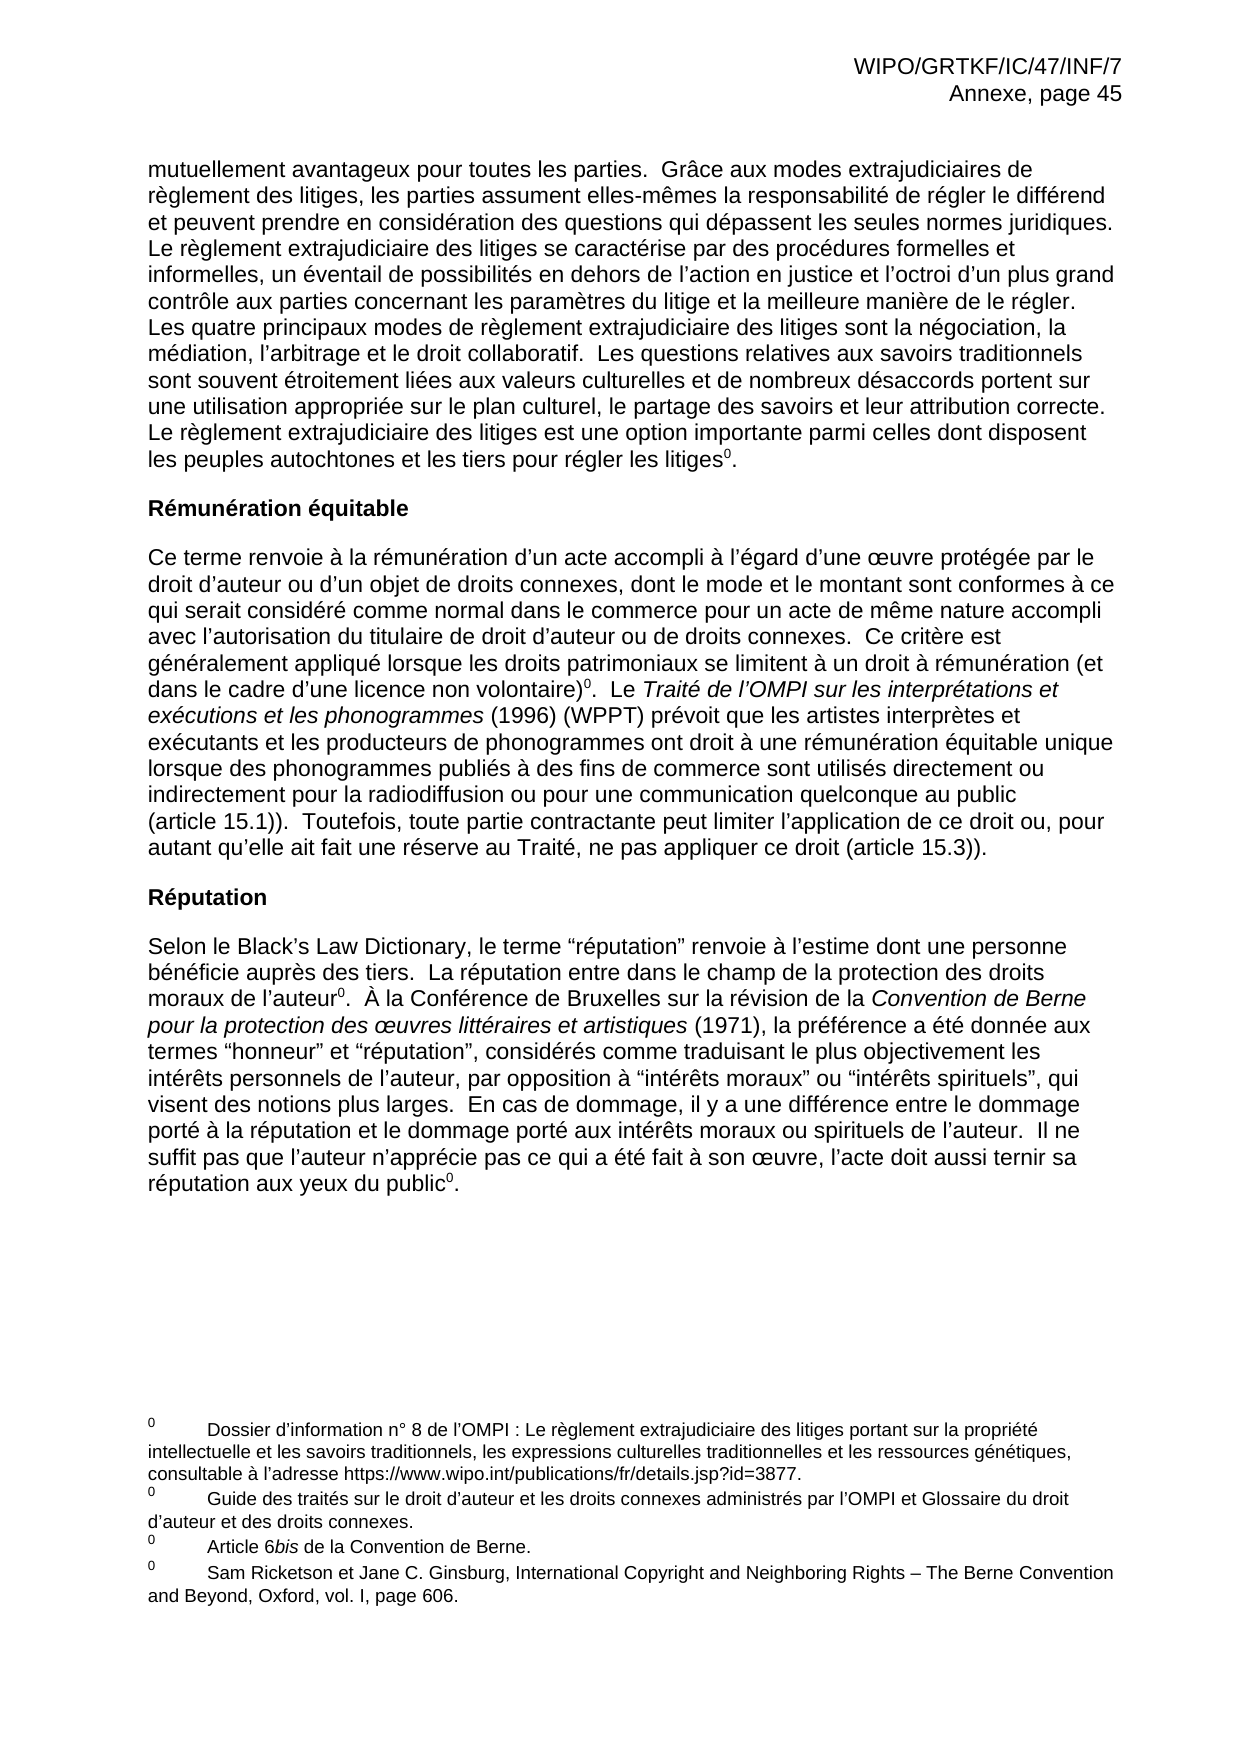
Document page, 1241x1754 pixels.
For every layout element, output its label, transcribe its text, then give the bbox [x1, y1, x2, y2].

text Selon le Black’s Law Dictionary, le terme “réputation” renvoie à l’estime dont une personne bénéficie auprès des tiers. La réputation entre dans le champ de la protection des droits moraux de l’auteur. À la Conférence de Bruxelles sur la révision de la Convention de Berne pour la protection des œuvres littéraires et artistiques (1971), la préférence a été donnée aux termes “honneur” et “réputation”, considérés comme traduisant le plus objectivement les intérêts personnels de l’auteur, par opposition à “intérêts moraux” ou “intérêts spirituels”, qui visent des notions plus larges. En cas de dommage, il y a une différence entre le dommage porté à la réputation et le dommage porté aux intérêts moraux ou spirituels de l’auteur. Il ne suffit pas que l’auteur n’apprécie pas ce qui a été fait à son œuvre, l’acte doit aussi ternir sa réputation aux yeux du public. [148, 933, 1122, 1196]
subtitle Réputation [148, 883, 1122, 910]
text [148, 156, 1122, 472]
subtitle Rémunération équitable [148, 495, 1122, 521]
text Ce terme renvoie à la rémunération d’un acte accompli à l’égard d’une œuvre protégée par le droit d’auteur ou d’un objet de droits connexes, dont le mode et le montant sont conformes à ce qui serait considéré comme normal dans le commerce pour un acte de même nature accompli avec l’autorisation du titulaire de droit d’auteur ou de droits connexes. Ce critère est généralement appliqué lorsque les droits patrimoniaux se limitent à un droit à rémunération (et dans le cadre d’une licence non volontaire). Le Traité de l’OMPI sur les interprétations et exécutions et les phonogrammes (1996) (WPPT) prévoit que les artistes interprètes et exécutants et les producteurs de phonogrammes ont droit à une rémunération équitable unique lorsque des phonogrammes publiés à des fins de commerce sont utilisés directement ou indirectement pour la radiodiffusion ou pour une communication quelconque au public (article 15.1)). Toutefois, toute partie contractante peut limiter l’application de ce droit ou, pour autant qu’elle ait fait une réserve au Traité, ne pas appliquer ce droit (article 15.3)). [148, 544, 1122, 861]
